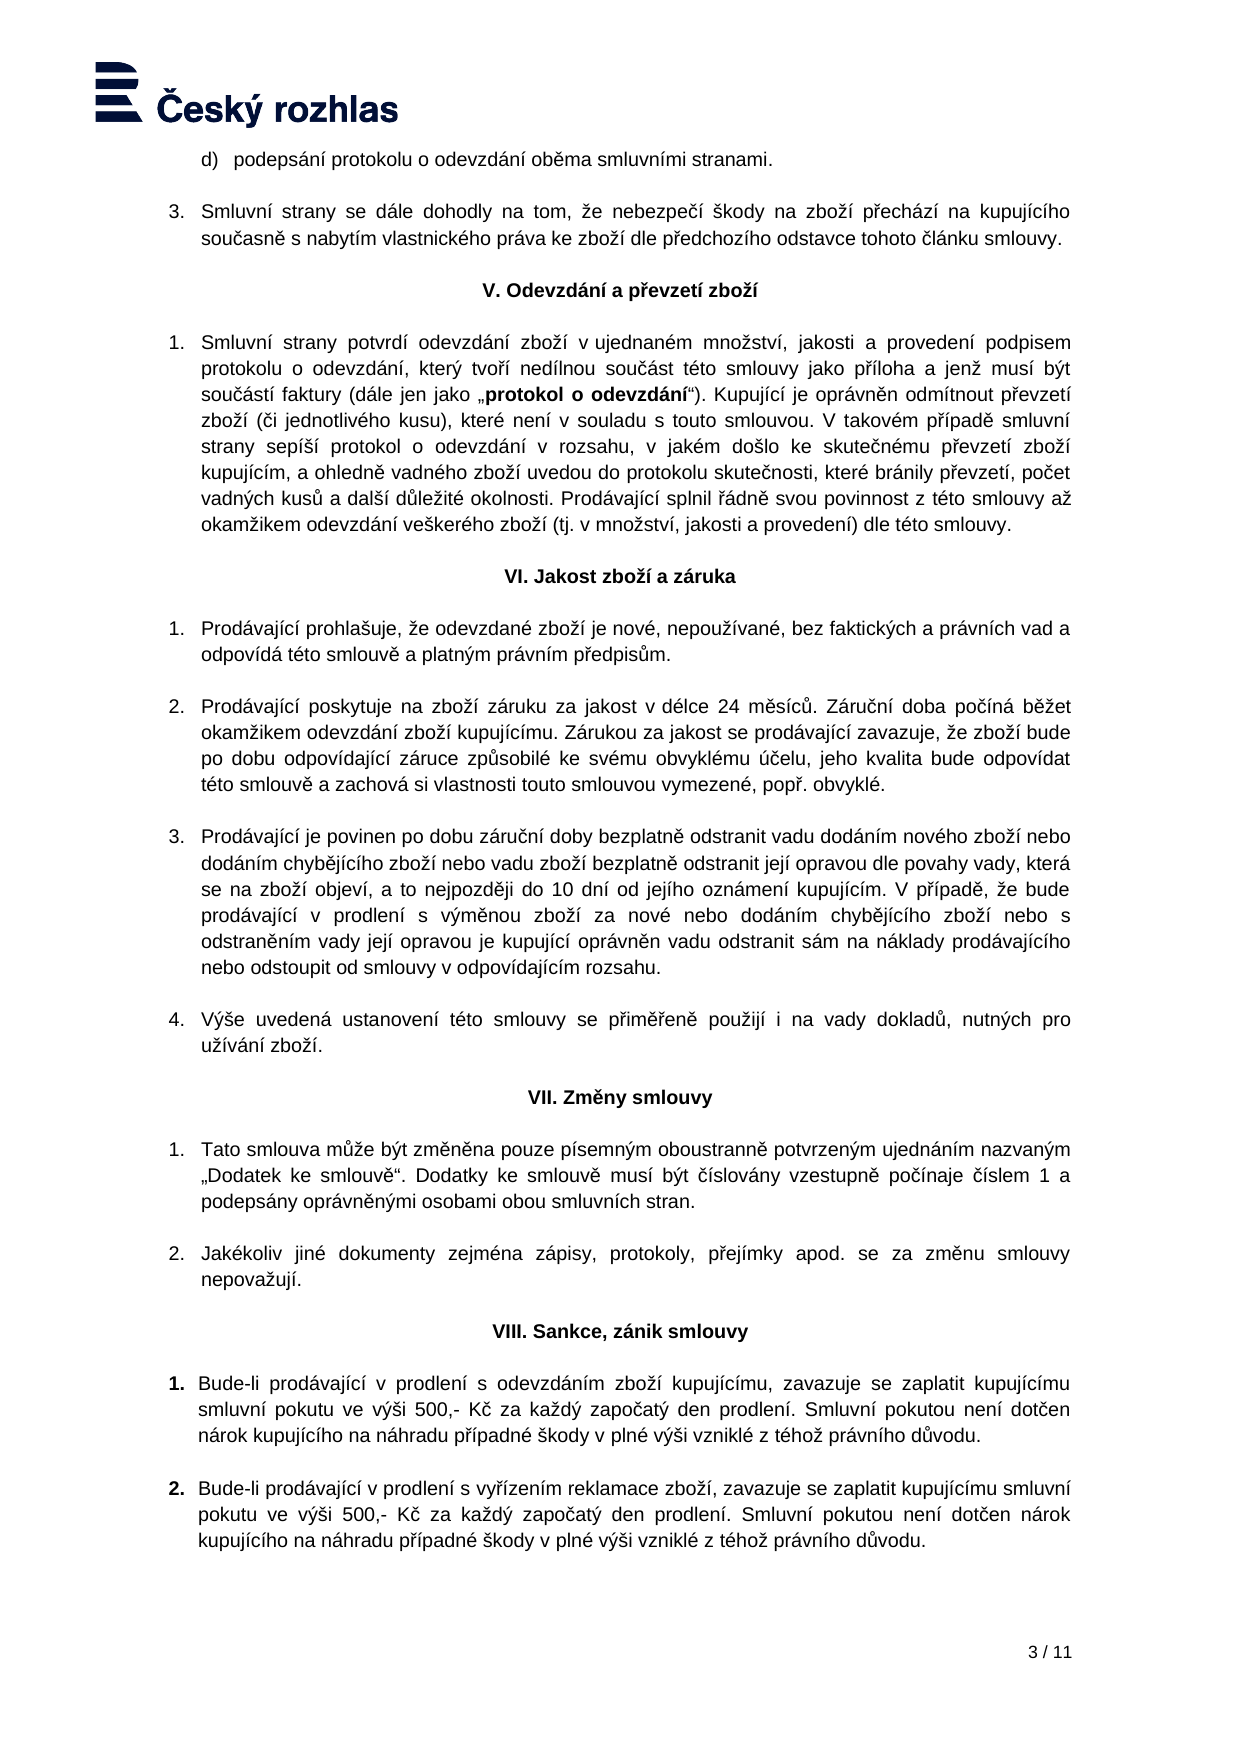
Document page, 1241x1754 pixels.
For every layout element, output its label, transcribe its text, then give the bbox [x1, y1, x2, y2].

list Výše uvedená ustanovení této smlouvy se přiměřeně použijí i na vady dokladů, nutných pro užívání zboží. [168, 1005, 1072, 1057]
subtitle Sankce, zánik smlouvy [168, 1318, 1072, 1344]
list Prodávající prohlašuje, že odevzdané zboží je nové, nepoužívané, bez faktických a právních vad a odpovídá této smlouvě a platným právním předpisům. [168, 615, 1072, 667]
list podepsání protokolu o odevzdání oběma smluvními stranami. [201, 146, 1072, 172]
subtitle Změny smlouvy [168, 1083, 1072, 1109]
list Smluvní strany potvrdí odevzdání zboží v ujednaném množství, jakosti a provedení podpisem protokolu o odevzdání, který tvoří nedílnou součást této smlouvy jako příloha a jenž musí být součástí faktury (dále jen jako „protokol o odevzdání“). Kupující je oprávněn odmítnout převzetí zboží (či jednotlivého kusu), které není v souladu s touto smlouvou. V takovém případě smluvní strany sepíší protokol o odevzdání v rozsahu, v jakém došlo ke skutečnému převzetí zboží kupujícím, a ohledně vadného zboží uvedou do protokolu skutečnosti, které bránily převzetí, počet vadných kusů a další důležité okolnosti. Prodávající splnil řádně svou povinnost z této smlouvy až okamžikem odevzdání veškerého zboží (tj. v množství, jakosti a provedení) dle této smlouvy. [168, 328, 1072, 537]
list Tato smlouva může být změněna pouze písemným oboustranně potvrzeným ujednáním nazvaným „Dodatek ke smlouvě“. Dodatky ke smlouvě musí být číslovány vzestupně počínaje číslem 1 a podepsány oprávněnými osobami obou smluvních stran. [168, 1136, 1072, 1214]
list Prodávající poskytuje na zboží záruku za jakost v délce 24 měsíců. Záruční doba počíná běžet okamžikem odevzdání zboží kupujícímu. Zárukou za jakost se prodávající zavazuje, že zboží bude po dobu odpovídající záruce způsobilé ke svému obvyklému účelu, jeho kvalita bude odpovídat této smlouvě a zachová si vlastnosti touto smlouvou vymezené, popř. obvyklé. [168, 693, 1072, 797]
list Smluvní strany se dále dohodly na tom, že nebezpečí škody na zboží přechází na kupujícího současně s nabytím vlastnického práva ke zboží dle předchozího odstavce tohoto článku smlouvy. [168, 198, 1072, 250]
list Jakékoliv jiné dokumenty zejména zápisy, protokoly, přejímky apod. se za změnu smlouvy nepovažují. [168, 1240, 1072, 1292]
list Bude-li prodávající v prodlení s vyřízením reklamace zboží, zavazuje se zaplatit kupujícímu smluvní pokutu ve výši 500,- Kč za každý započatý den prodlení. Smluvní pokutou není dotčen nárok kupujícího na náhradu případné škody v plné výši vzniklé z téhož právního důvodu. [168, 1474, 1072, 1552]
picture [95, 62, 398, 128]
subtitle Odevzdání a převzetí zboží [168, 276, 1072, 302]
list Bude-li prodávající v prodlení s odevzdáním zboží kupujícímu, zavazuje se zaplatit kupujícímu smluvní pokutu ve výši 500,- Kč za každý započatý den prodlení. Smluvní pokutou není dotčen nárok kupujícího na náhradu případné škody v plné výši vzniklé z téhož právního důvodu. [168, 1370, 1072, 1448]
subtitle Jakost zboží a záruka [168, 563, 1072, 589]
list Prodávající je povinen po dobu záruční doby bezplatně odstranit vadu dodáním nového zboží nebo dodáním chybějícího zboží nebo vadu zboží bezplatně odstranit její opravou dle povahy vady, která se na zboží objeví, a to nejpozději do 10 dní od jejího oznámení kupujícím. V případě, že bude prodávající v prodlení s výměnou zboží za nové nebo dodáním chybějícího zboží nebo s odstraněním vady její opravou je kupující oprávněn vadu odstranit sám na náklady prodávajícího nebo odstoupit od smlouvy v odpovídajícím rozsahu. [168, 823, 1072, 979]
